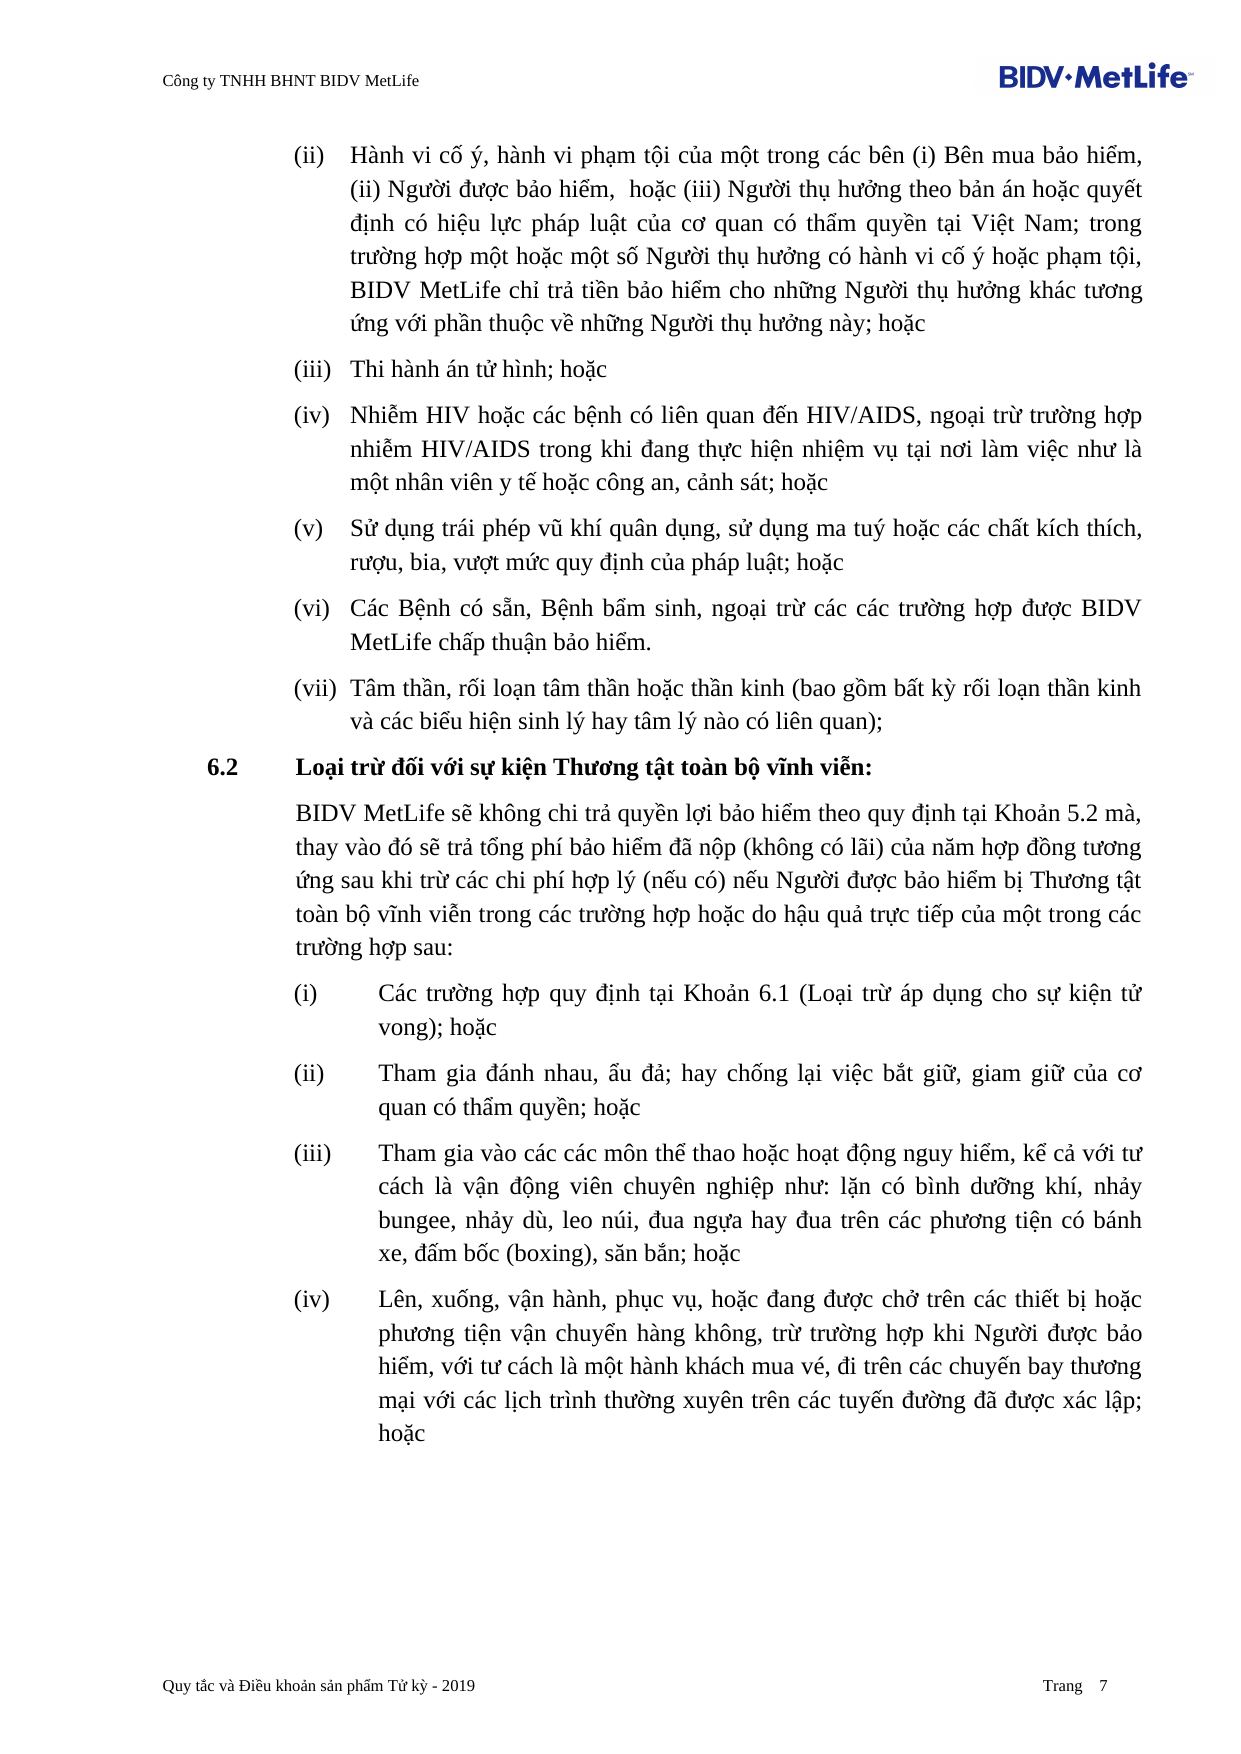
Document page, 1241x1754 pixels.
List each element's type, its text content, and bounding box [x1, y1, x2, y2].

list Tham gia đánh nhau, ẩu đả; hay chống lại việc bắt giữ, giam giữ của cơ quan có thẩm quyền; hoặc [294, 1058, 1144, 1120]
list Nhiễm HIV hoặc các bệnh có liên quan đến HIV/AIDS, ngoại trừ trường hợp nhiễm HIV/AIDS trong khi đang thực hiện nhiệm vụ tại nơi làm việc như là một nhân viên y tế hoặc công an, cảnh sát; hoặc [294, 400, 1144, 496]
list Lên, xuống, vận hành, phục vụ, hoặc đang được chở trên các thiết bị hoặc phương tiện vận chuyển hàng không, trừ trường hợp khi Người được bảo hiểm, với tư cách là một hành khách mua vé, đi trên các chuyến bay thương mại với các lịch trình thường xuyên trên các tuyến đường đã được xác lập; hoặc [294, 1284, 1144, 1447]
list Tham gia vào các các môn thể thao hoặc hoạt động nguy hiểm, kể cả với tư cách là vận động viên chuyên nghiệp như: lặn có bình dưỡng khí, nhảy bungee, nhảy dù, leo núi, đua ngựa hay đua trên các phương tiện có bánh xe, đấm bốc (boxing), săn bắn; hoặc [294, 1138, 1144, 1267]
list Các Bệnh có sẵn, Bệnh bẩm sinh, ngoại trừ các các trường hợp được BIDV MetLife chấp thuận bảo hiểm. [294, 593, 1144, 655]
list Hành vi cố ý, hành vi phạm tội của một trong các bên (i) Bên mua bảo hiểm, (ii) Người được bảo hiểm, hoặc (iii) Người thụ hưởng theo bản án hoặc quyết định có hiệu lực pháp luật của cơ quan có thẩm quyền tại Việt Nam; trong trường hợp một hoặc một số Người thụ hưởng có hành vi cố ý hoặc phạm tội, BIDV MetLife chỉ trả tiền bảo hiểm cho những Người thụ hưởng khác tương ứng với phần thuộc về những Người thụ hưởng này; hoặc [294, 141, 1144, 337]
list Các trường hợp quy định tại Khoản 6.1 (Loại trừ áp dụng cho sự kiện tử vong); hoặc [294, 978, 1144, 1041]
list Thi hành án tử hình; hoặc [294, 354, 1144, 383]
list Sử dụng trái phép vũ khí quân dụng, sử dụng ma tuý hoặc các chất kích thích, rượu, bia, vượt mức quy định của pháp luật; hoặc [294, 513, 1144, 576]
list Loại trừ đối với sự kiện Thương tật toàn bộ vĩnh viễn: [207, 752, 1144, 781]
list Tâm thần, rối loạn tâm thần hoặc thần kinh (bao gồm bất kỳ rối loạn thần kinh và các biểu hiện sinh lý hay tâm lý nào có liên quan); [294, 673, 1144, 735]
picture [972, 52, 1221, 98]
text BIDV MetLife sẽ không chi trả quyền lợi bảo hiểm theo quy định tại Khoản 5.2 mà, thay vào đó sẽ trả tổng phí bảo hiểm đã nộp (không có lãi) của năm hợp đồng tương ứng sau khi trừ các chi phí hợp lý (nếu có) nếu Người được bảo hiểm bị Thương tật toàn bộ vĩnh viễn trong các trường hợp hoặc do hậu quả trực tiếp của một trong các trường hợp sau: [295, 798, 1144, 961]
